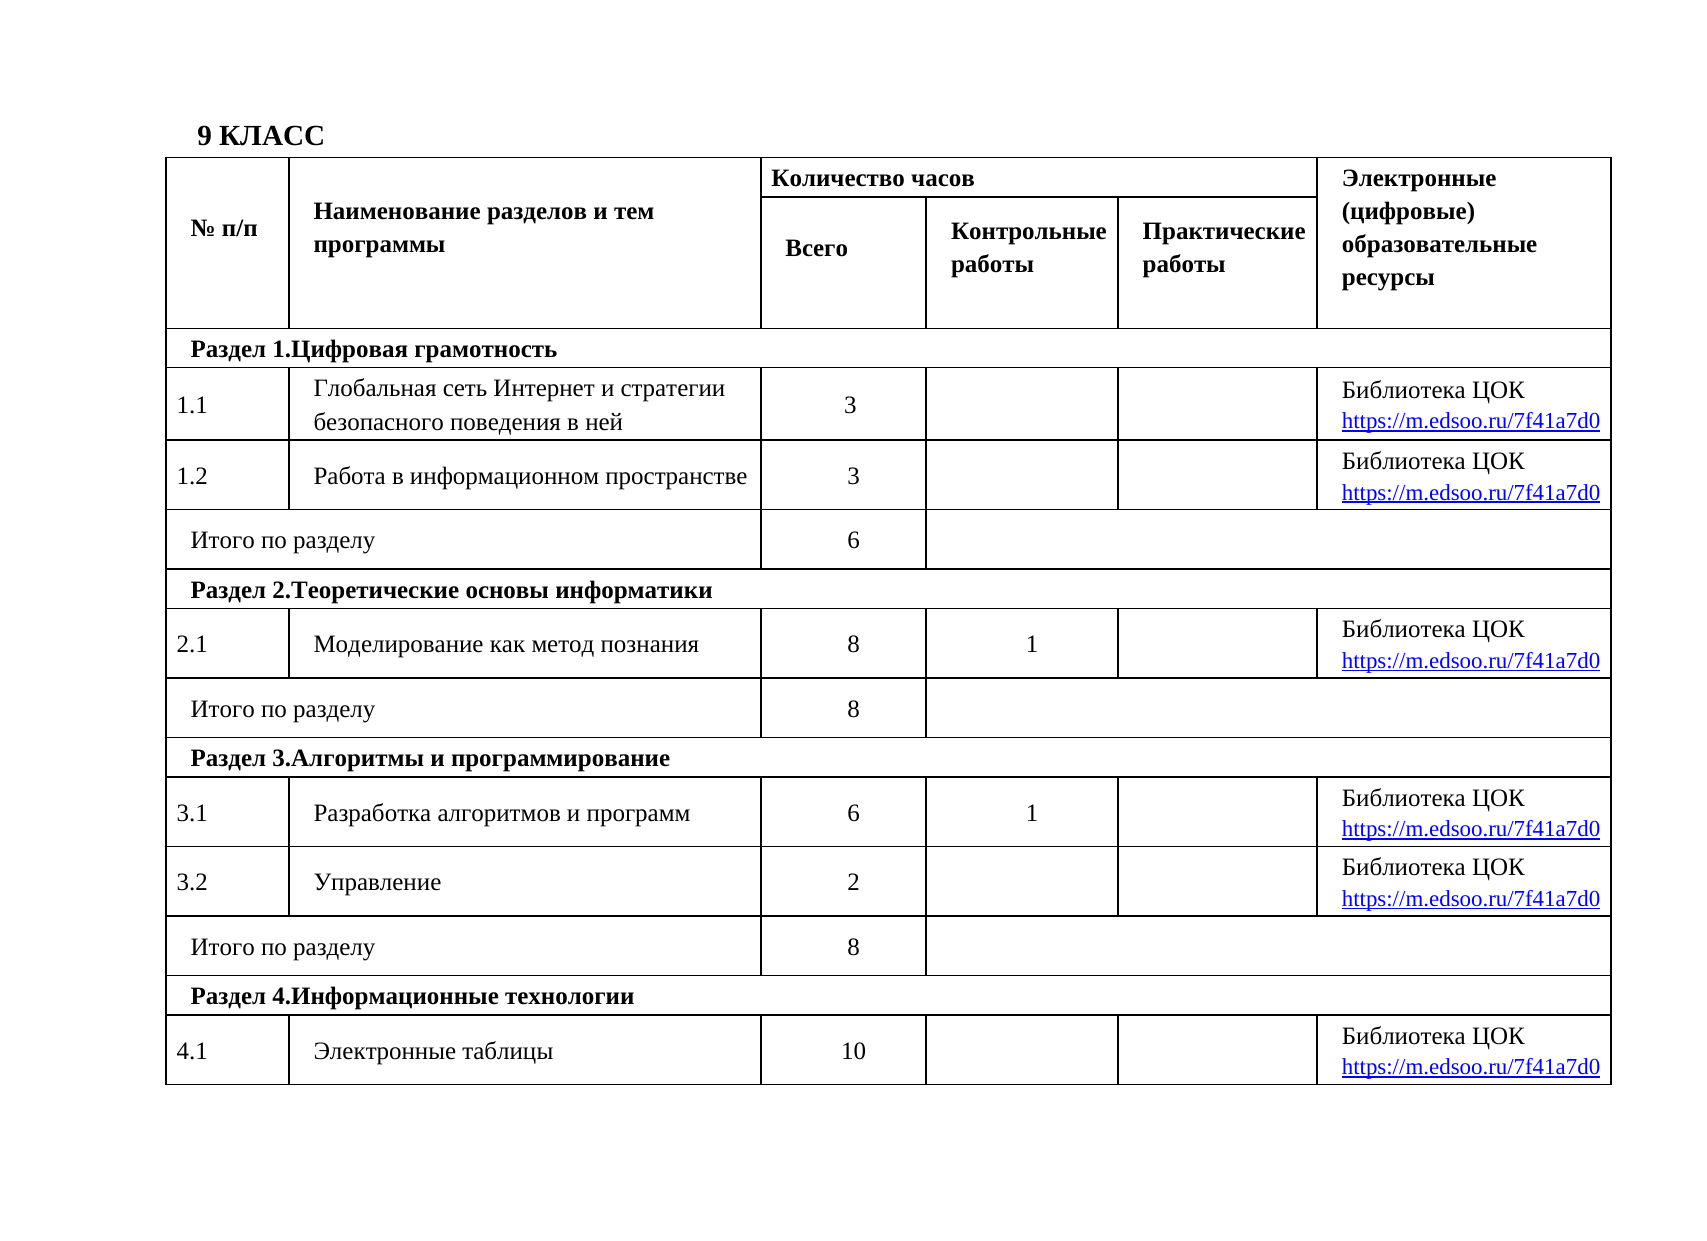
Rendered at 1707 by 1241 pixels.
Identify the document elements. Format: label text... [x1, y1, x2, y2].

text 9 КЛАСС [190, 118, 1618, 152]
table_cell 4.1 [167, 1016, 288, 1084]
table_cell 1.2 [167, 441, 288, 509]
table_cell [927, 510, 1610, 568]
table_cell 2.1 [167, 609, 288, 677]
table_cell Глобальная сеть Интернет и стратегии безопасного поведения в ней [290, 368, 760, 439]
table_cell Контрольные работы [927, 198, 1117, 327]
table_cell [927, 679, 1610, 737]
table_cell [1119, 441, 1316, 509]
table_cell Библиотека ЦОК https://m.edsoo.ru/7f41a7d0 [1318, 778, 1610, 846]
table_header Электронные (цифровые) образовательные ресурсы [1318, 158, 1610, 327]
table_cell Библиотека ЦОК https://m.edsoo.ru/7f41a7d0 [1318, 368, 1610, 439]
table_cell [927, 847, 1117, 915]
table_cell 1.1 [167, 368, 288, 439]
table_header Количество часов [762, 158, 1316, 196]
table_cell [1119, 847, 1316, 915]
table_cell [927, 368, 1117, 439]
table_cell Разработка алгоритмов и программ [290, 778, 760, 846]
table_cell Управление [290, 847, 760, 915]
table_cell [1119, 609, 1316, 677]
table_cell Итого по разделу [167, 510, 760, 568]
table_cell Раздел 2.Теоретические основы информатики [167, 570, 1610, 608]
table_cell [1119, 778, 1316, 846]
table_cell 8 [762, 917, 925, 975]
table_cell Библиотека ЦОК https://m.edsoo.ru/7f41a7d0 [1318, 609, 1610, 677]
table_cell [927, 441, 1117, 509]
table_cell Итого по разделу [167, 917, 760, 975]
table_header Наименование разделов и тем программы [290, 158, 760, 327]
table_cell Раздел 1.Цифровая грамотность [167, 329, 1610, 367]
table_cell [1318, 1016, 1610, 1084]
table_cell 8 [762, 609, 925, 677]
table_cell 6 [762, 778, 925, 846]
table_header № п/п [167, 158, 288, 327]
table_cell 3 [762, 441, 925, 509]
table_cell 6 [762, 510, 925, 568]
table_cell [1119, 1016, 1316, 1084]
table_cell 1 [927, 609, 1117, 677]
table_cell [927, 917, 1610, 975]
table_cell Работа в информационном пространстве [290, 441, 760, 509]
table_cell 2 [762, 847, 925, 915]
table_cell Всего [762, 198, 925, 327]
table_cell 3.1 [167, 778, 288, 846]
table_cell Итого по разделу [167, 679, 760, 737]
table_cell 1 [927, 778, 1117, 846]
table_cell [927, 1016, 1117, 1084]
table_cell Моделирование как метод познания [290, 609, 760, 677]
table_cell 10 [762, 1016, 925, 1084]
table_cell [1318, 847, 1610, 915]
table_cell Раздел 4.Информационные технологии [167, 976, 1610, 1014]
table_cell 3.2 [167, 847, 288, 915]
table_cell Библиотека ЦОК https://m.edsoo.ru/7f41a7d0 [1318, 441, 1610, 509]
table_cell 8 [762, 679, 925, 737]
table_cell 3 [762, 368, 925, 439]
table_cell Раздел 3.Алгоритмы и программирование [167, 738, 1610, 776]
table_cell Практические работы [1119, 198, 1316, 327]
table_cell Электронные таблицы [290, 1016, 760, 1084]
table_cell [1119, 368, 1316, 439]
